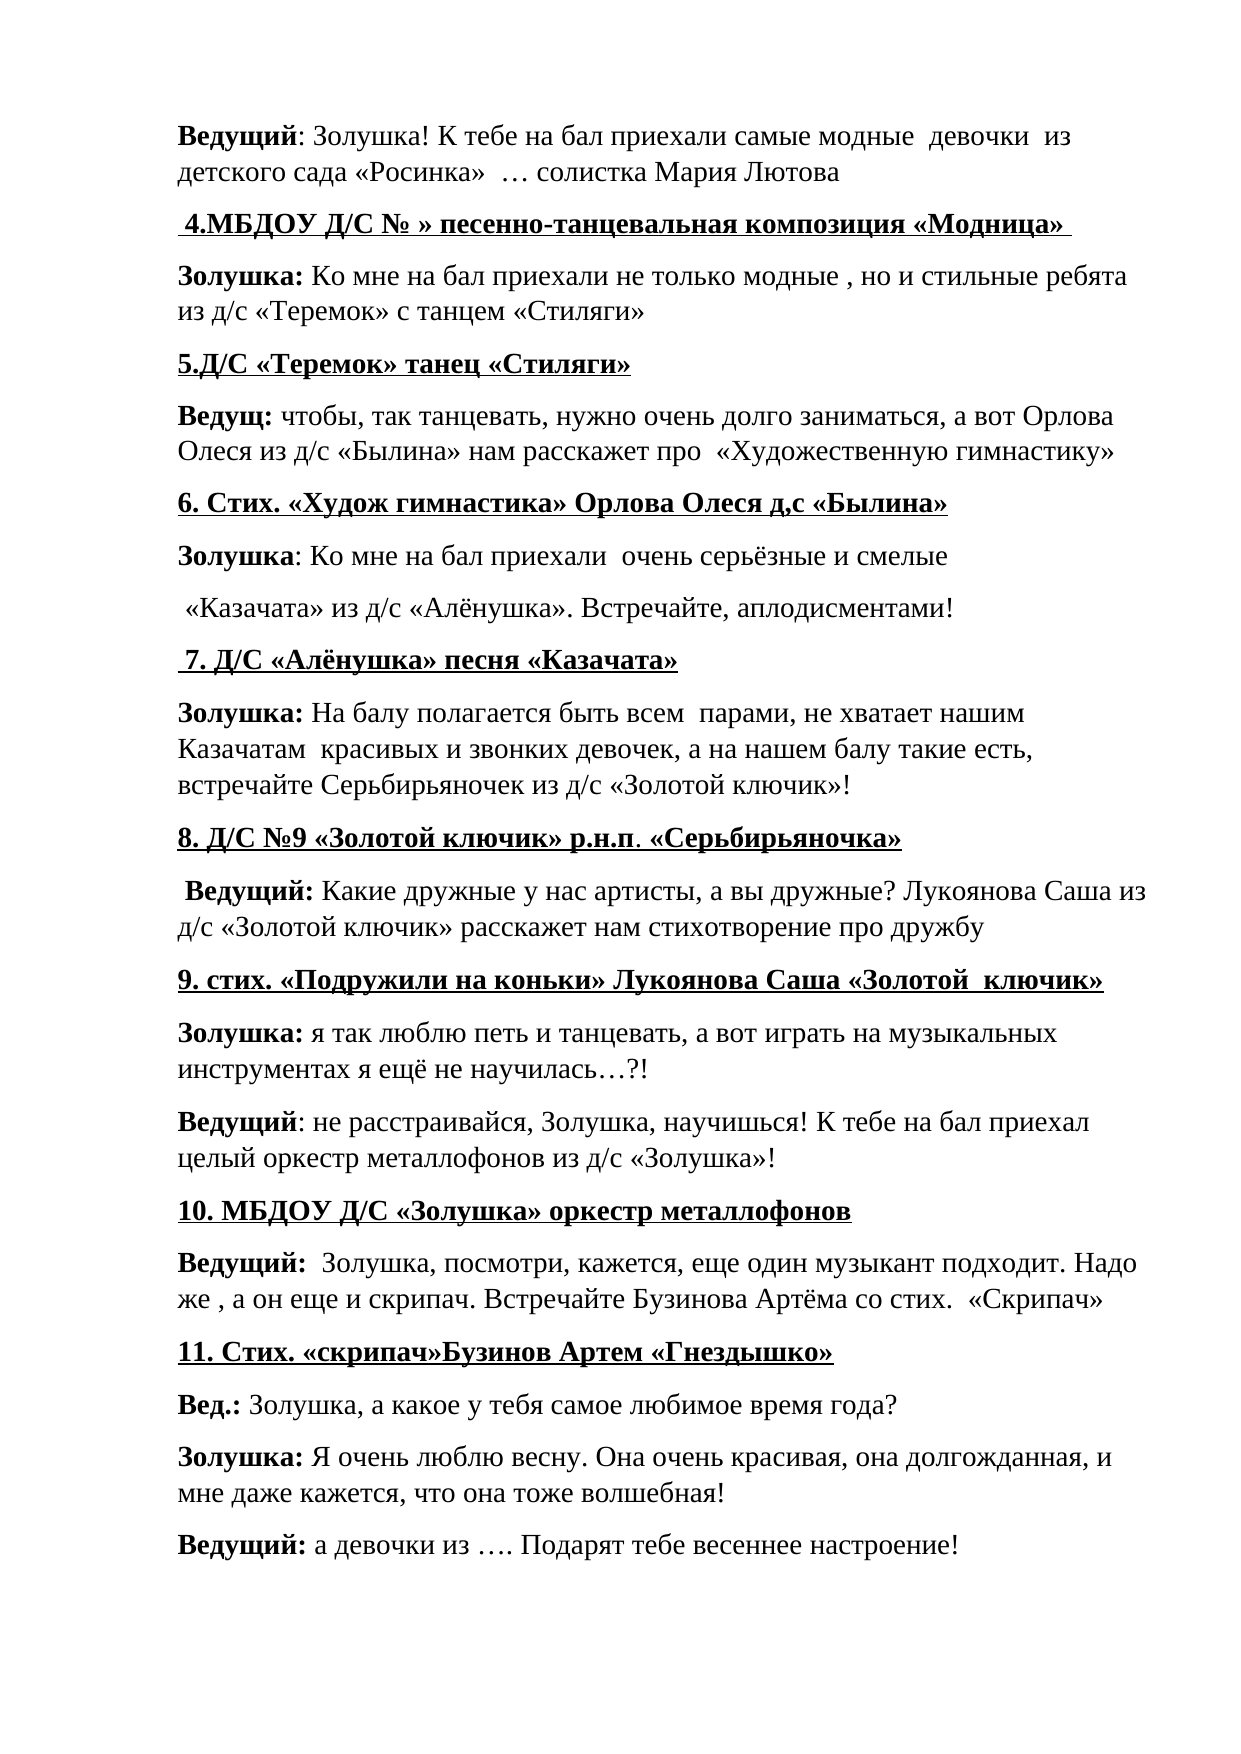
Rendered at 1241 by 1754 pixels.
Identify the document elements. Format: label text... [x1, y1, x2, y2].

text Ведущий: не расстраивайся, Золушка, научишься! К тебе на бал приехал целый оркестр металлофонов из д/с «Золушка»! [177, 1104, 1152, 1173]
text Золушка: На балу полагается быть всем парами, не хватает нашим Казачатам красивых и звонких девочек, а на нашем балу такие есть, встречайте Серьбирьяночек из д/с «Золотой ключик»! [177, 695, 1152, 801]
text Золушка: Ко мне на бал приехали не только модные , но и стильные ребята из д/с «Теремок» с танцем «Стиляги» [177, 258, 1152, 327]
text 8. Д/C №9 «Золотой ключик» р.н.п. «Серьбирьяночка» [177, 820, 1152, 854]
text 9. стих. «Подружили на коньки» Лукоянова Саша «Золотой ключик» [177, 962, 1152, 995]
text Золушка: Ко мне на бал приехали очень серьёзные и смелые [177, 538, 1152, 571]
text Ведущ: чтобы, так танцевать, нужно очень долго заниматься, а вот Орлова Олеся из д/с «Былина» нам расскажет про «Художественную гимнастику» [177, 398, 1152, 467]
text Ведущий: Какие дружные у нас артисты, а вы дружные? Лукоянова Саша из д/с «Золотой ключик» расскажет нам стихотворение про дружбу [177, 873, 1152, 943]
text 10. МБДОУ Д/С «Золушка» оркестр металлофонов [177, 1193, 1152, 1226]
text Золушка: я так люблю петь и танцевать, а вот играть на музыкальных инструментах я ещё не научилась…?! [177, 1015, 1152, 1084]
text «Казачата» из д/с «Алёнушка». Встречайте, аплодисментами! [177, 590, 1152, 623]
text 4.МБДОУ Д/С № » песенно-танцевальная композиция «Модница» [177, 206, 1152, 239]
text 5.Д/С «Теремок» танец «Стиляги» [177, 346, 1152, 379]
text Вед.: Золушка, а какое у тебя самое любимое время года? [177, 1387, 1152, 1421]
text Ведущий: а девочки из …. Подарят тебе весеннее настроение! [177, 1527, 1152, 1561]
text Ведущий: Золушка, посмотри, кажется, еще один музыкант подходит. Надо же , а он еще и скрипач. Встречайте Бузинова Артёма со стих. «Скрипач» [177, 1245, 1152, 1315]
text Золушка: Я очень люблю весну. Она очень красивая, она долгожданная, и мне даже кажется, что она тоже волшебная! [177, 1439, 1152, 1508]
text 11. Стих. «скрипач»Бузинов Артем «Гнездышко» [177, 1334, 1152, 1368]
text Ведущий: Золушка! К тебе на бал приехали самые модные девочки из детского сада «Росинка» … солистка Мария Лютова [177, 118, 1152, 187]
text 7. Д/С «Алёнушка» песня «Казачата» [177, 642, 1152, 676]
text 6. Стих. «Худож гимнастика» Орлова Олеся д,с «Былина» [177, 486, 1152, 519]
